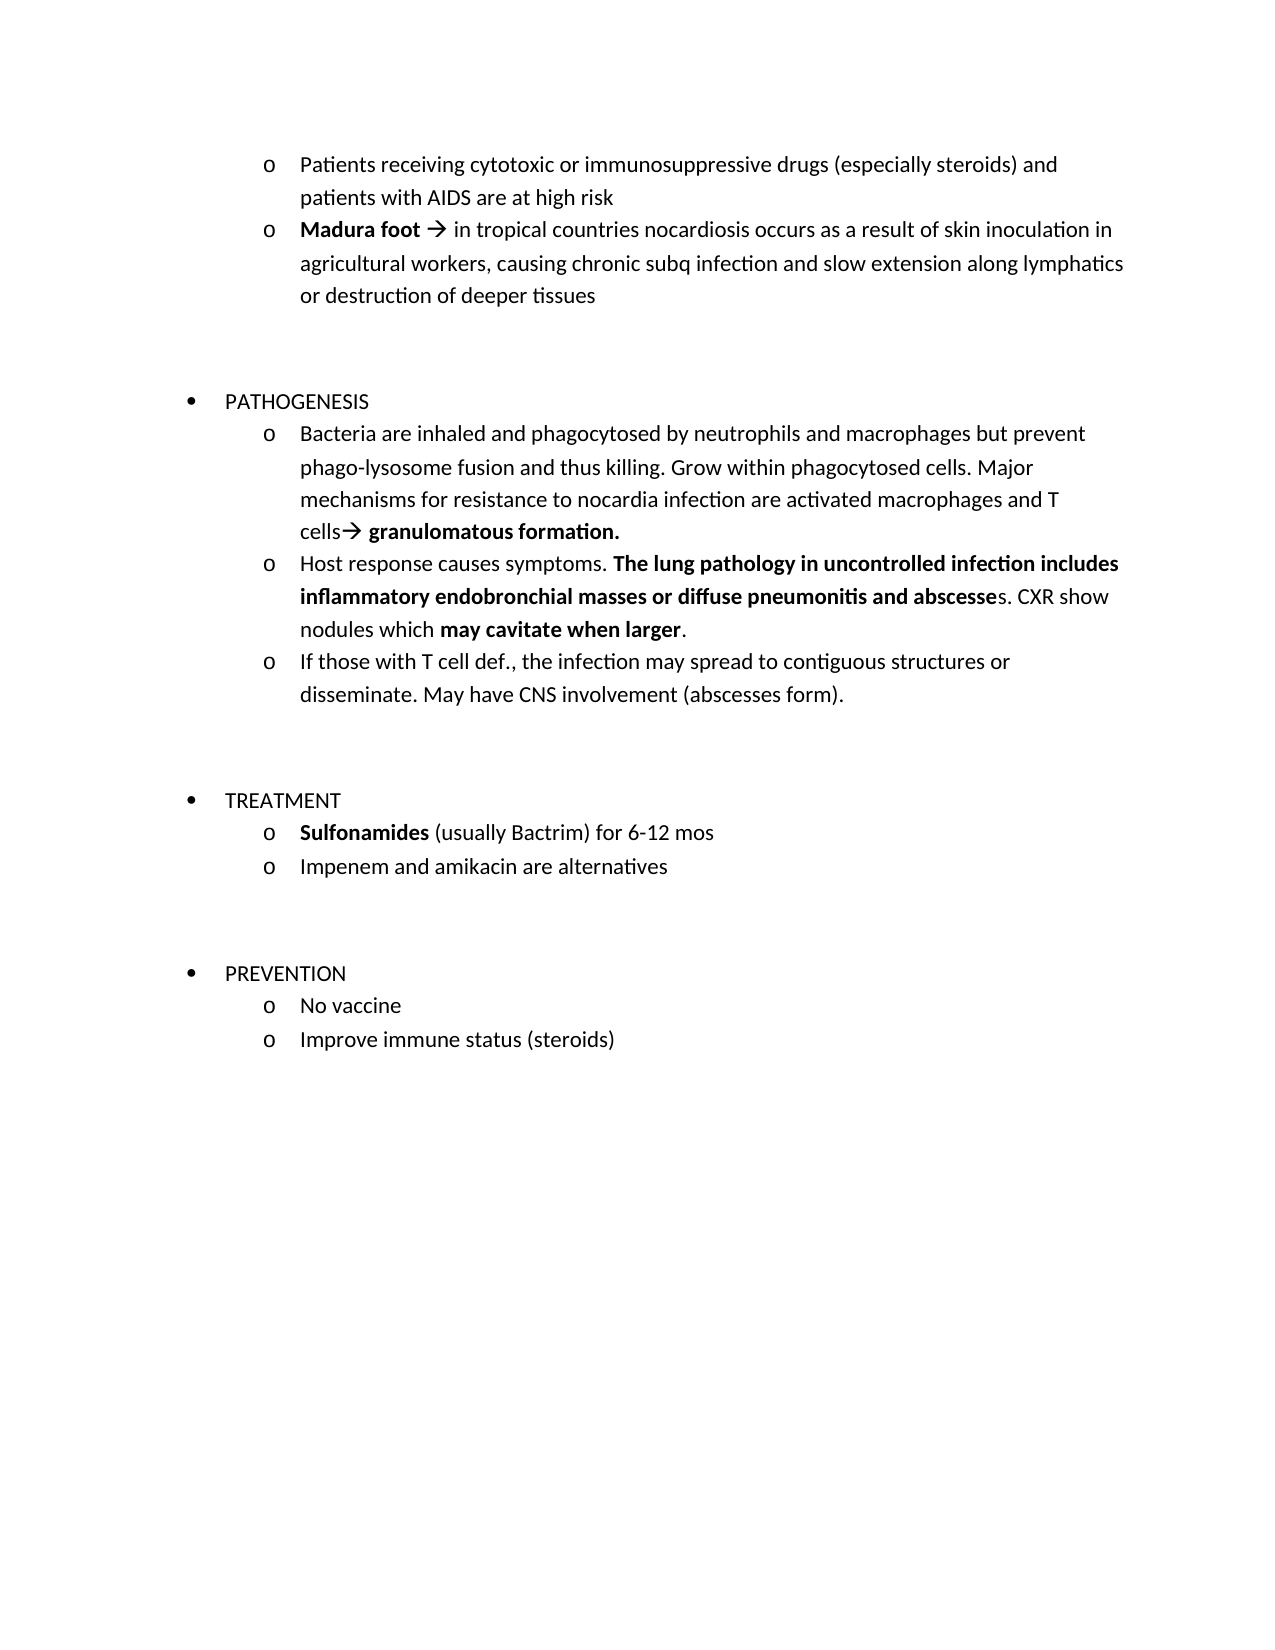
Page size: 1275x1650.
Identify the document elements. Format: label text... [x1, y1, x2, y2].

list Host response causes symptoms. The lung pathology in uncontrolled infection includes inflammatory endobronchial masses or diffuse pneumonitis and abscesses. CXR show nodules which may cavitate when larger. [262, 549, 1125, 643]
list No vaccine [262, 992, 1125, 1021]
list Madura foot in tropical countries nocardiosis occurs as a result of skin inoculation in agricultural workers, causing chronic subq infection and slow extension along lymphatics or destruction of deeper tissues [262, 216, 1125, 309]
list Sulfonamides (usually Bactrim) for 6-12 mos [262, 818, 1125, 848]
list Impenem and amikacin are alternatives [262, 852, 1125, 881]
list TREATMENT [187, 786, 1125, 814]
list Patients receiving cytotoxic or immunosuppressive drugs (especially steroids) and patients with AIDS are at high risk [262, 150, 1125, 211]
list If those with T cell def., the infection may spread to contiguous structures or disseminate. May have CNS involvement (abscesses form). [262, 647, 1125, 708]
list Improve immune status (steroids) [262, 1025, 1125, 1054]
list PATHOGENESIS [187, 387, 1125, 415]
list PREVENTION [187, 959, 1125, 987]
list Bacteria are inhaled and phagocytosed by neutrophils and macrophages but prevent phago-lysosome fusion and thus killing. Grow within phagocytosed cells. Major mechanisms for resistance to nocardia infection are activated macrophages and T cells granulomatous formation. [262, 419, 1125, 545]
